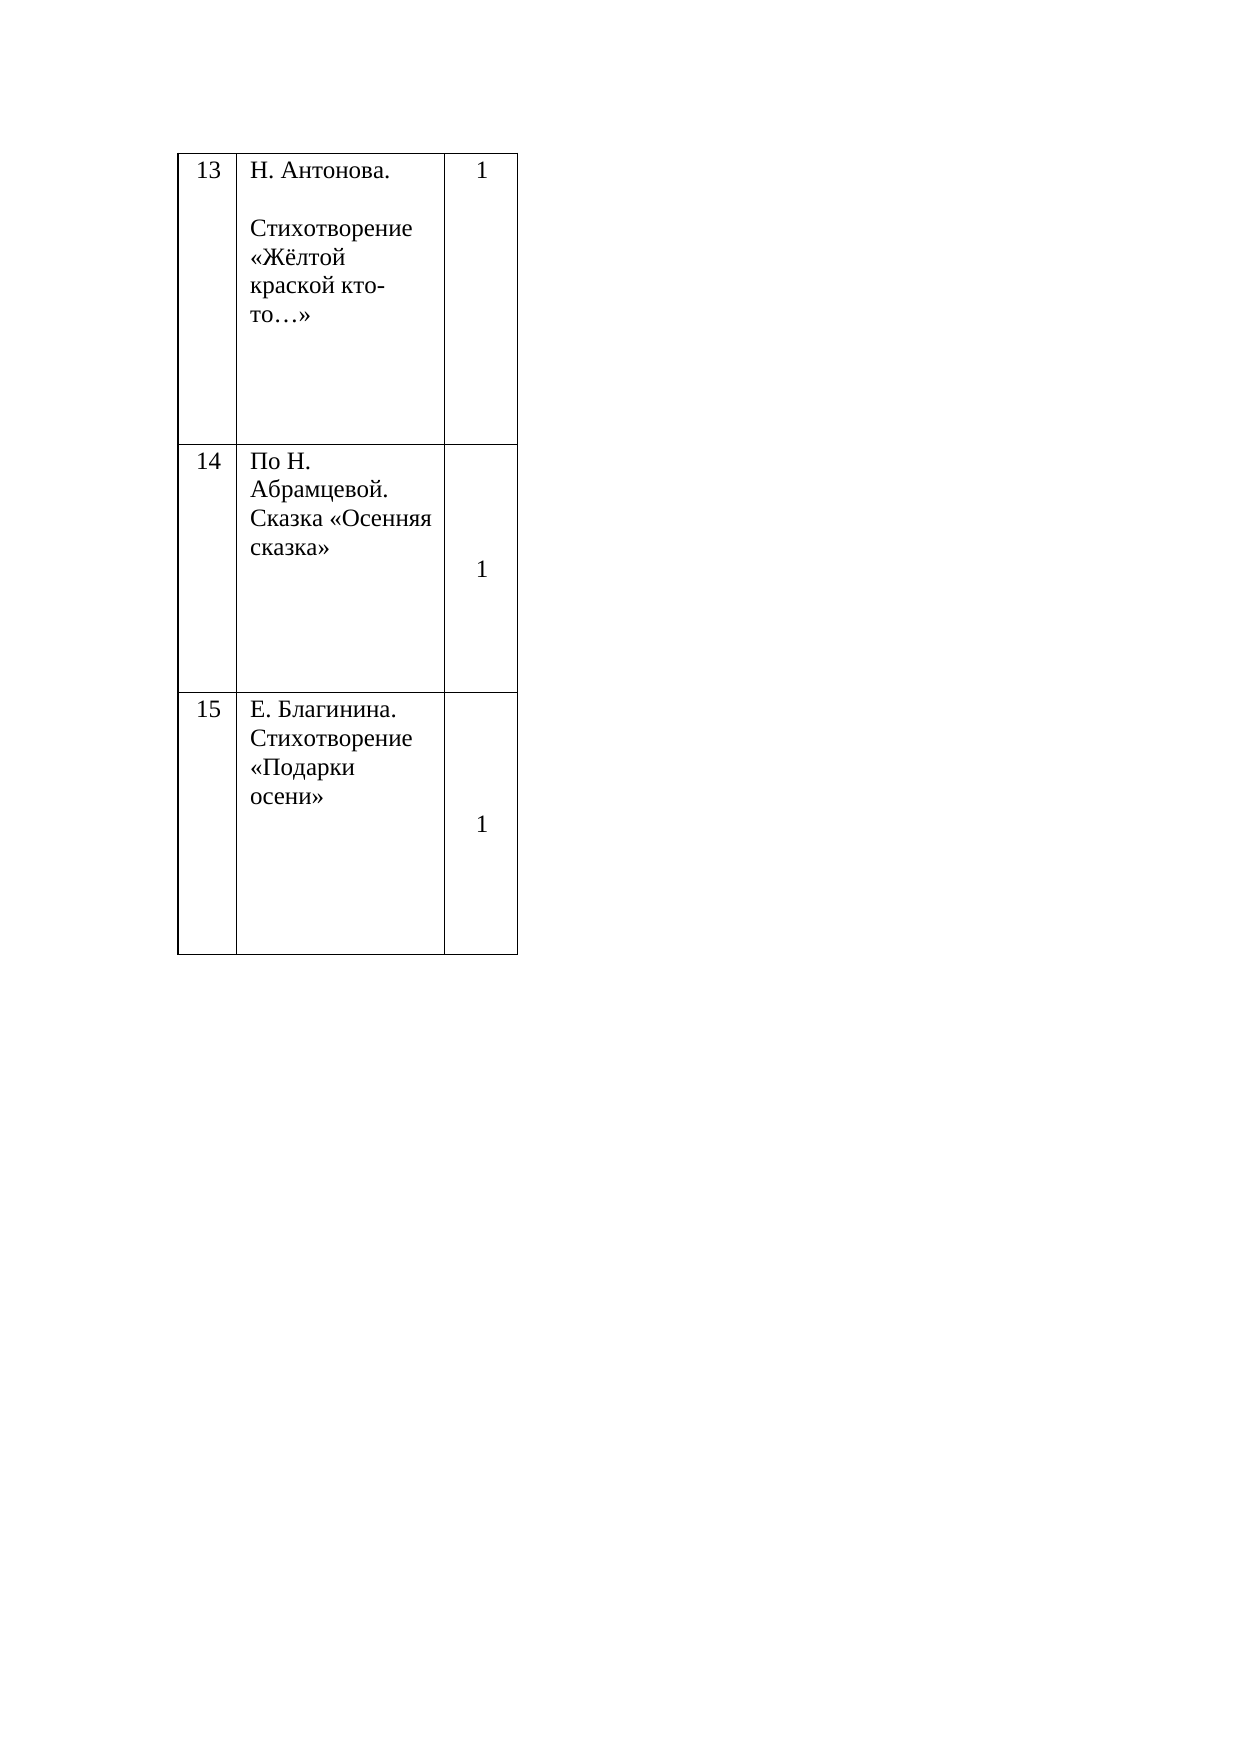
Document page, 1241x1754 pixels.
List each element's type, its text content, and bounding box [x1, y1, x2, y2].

table_header Н. Антонова. Стихотворение «Жёлтой краской кто- то…» [237, 154, 444, 443]
table_header 1 [445, 154, 517, 443]
table_cell 15 [179, 693, 236, 954]
table_cell 1 [445, 693, 517, 954]
table_cell По Н. Абрамцевой. Сказка «Осенняя сказка» [237, 445, 444, 692]
table_cell Е. Благинина. Стихотворение «Подарки осени» [237, 693, 444, 954]
table_cell 14 [179, 445, 236, 692]
table_cell 1 [445, 445, 517, 692]
table_header 13 [179, 154, 236, 443]
